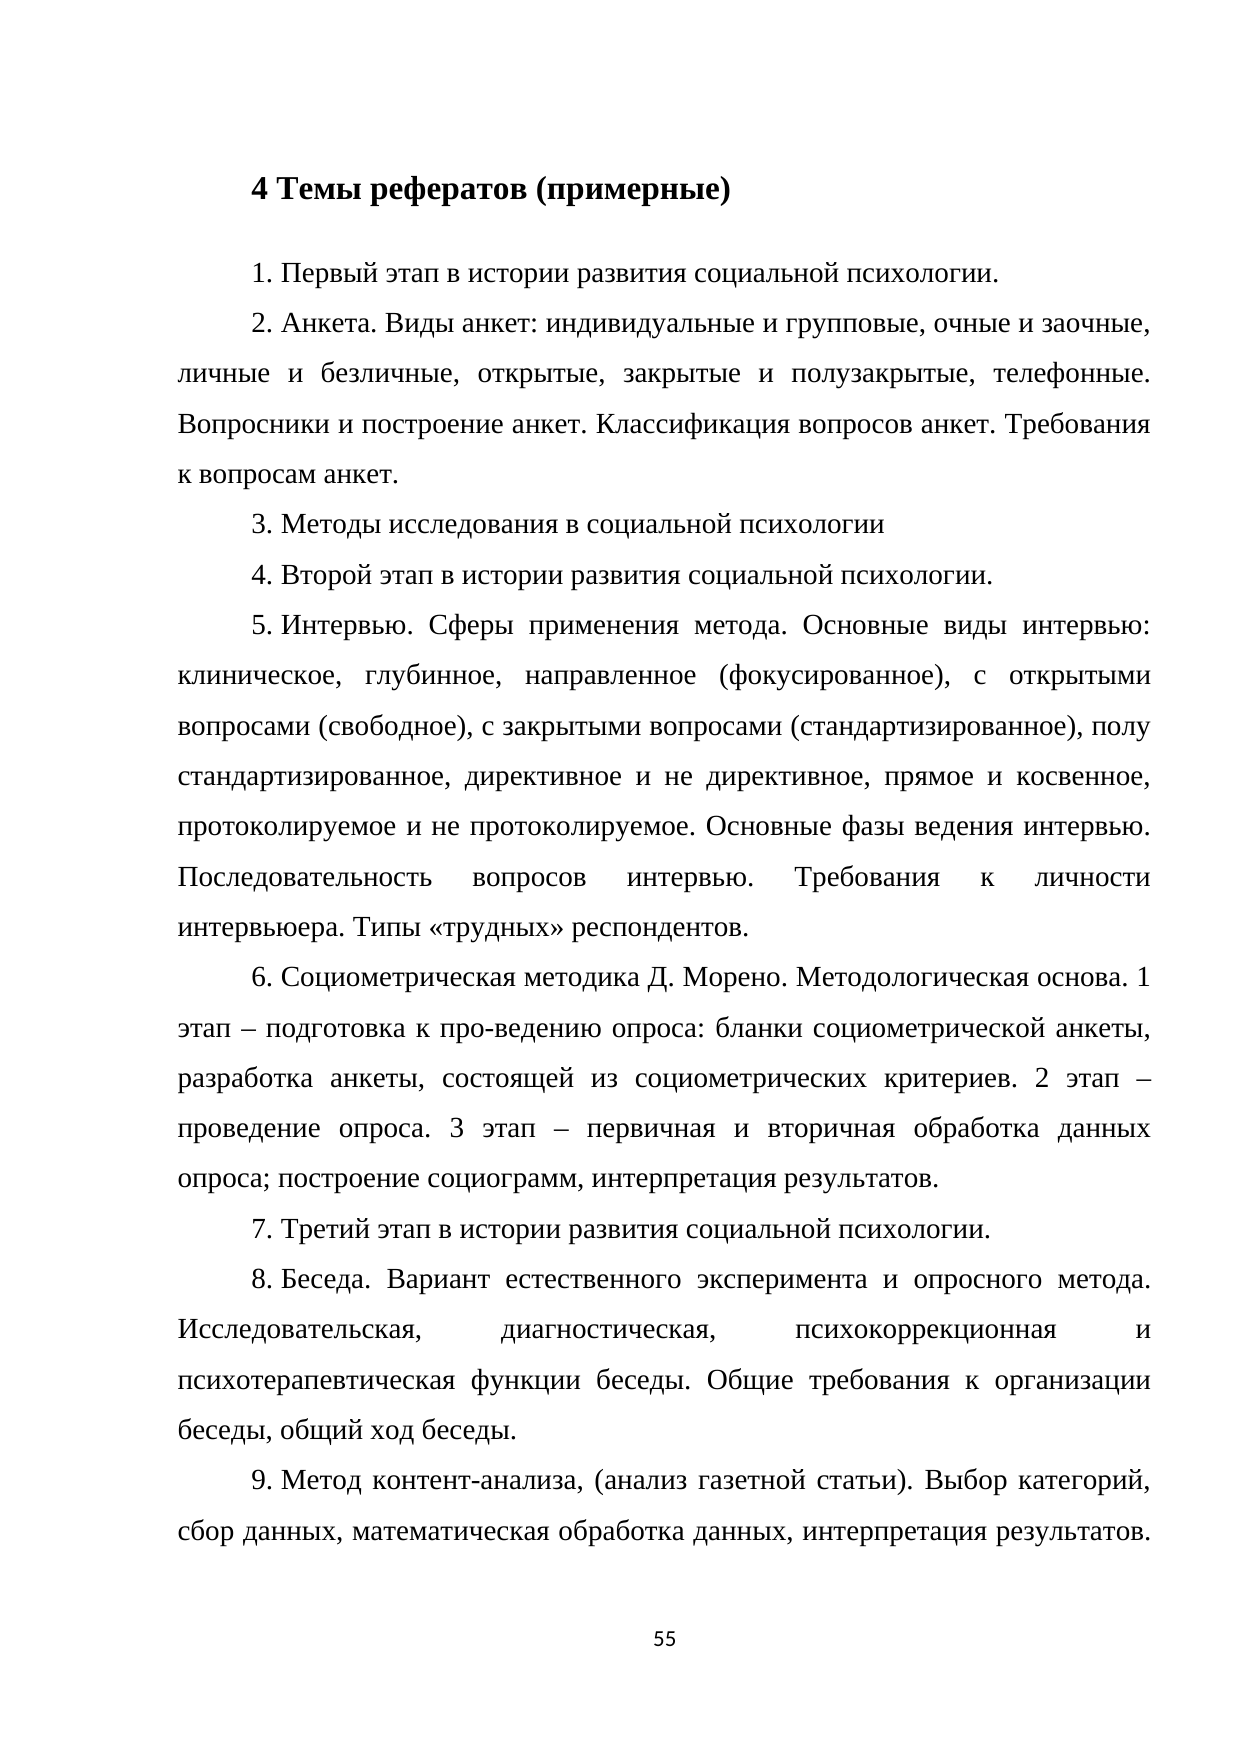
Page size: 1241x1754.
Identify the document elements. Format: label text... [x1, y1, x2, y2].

list Методы исследования в социальной психологии [177, 507, 1152, 540]
list Второй этап в истории развития социальной психологии. [177, 557, 1152, 590]
list Интервью. Сферы применения метода. Основные виды интервью: клиническое, глубинное, направленное (фокусированное), с открытыми вопросами (свободное), с закрытыми вопросами (стандартизированное), полу стандартизированное, директивное и не директивное, прямое и косвенное, протоколируемое и не протоколируемое. Основные фазы ведения интервью. Последовательность вопросов интервью. Требования к личности интервьюера. Типы «трудных» респондентов. [177, 607, 1152, 943]
subtitle 4 Темы рефератов (примерные) [177, 168, 1152, 206]
list Третий этап в истории развития социальной психологии. [177, 1211, 1152, 1244]
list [177, 1462, 1152, 1546]
list Первый этап в истории развития социальной психологии. [177, 255, 1152, 288]
list Анкета. Виды анкет: индивидуальные и групповые, очные и заочные, личные и безличные, открытые, закрытые и полузакрытые, телефонные. Вопросники и построение анкет. Классификация вопросов анкет. Требования к вопросам анкет. [177, 305, 1152, 490]
list Беседа. Вариант естественного эксперимента и опросного метода. Исследовательская, диагностическая, психокоррекционная и психотерапевтическая функции беседы. Общие требования к организации беседы, общий ход беседы. [177, 1261, 1152, 1446]
list Социометрическая методика Д. Морено. Методологическая основа. 1 этап – подготовка к про-ведению опроса: бланки социометрической анкеты, разработка анкеты, состоящей из социометрических критериев. 2 этап – проведение опроса. 3 этап – первичная и вторичная обработка данных опроса; построение социограмм, интерпретация результатов. [177, 959, 1152, 1194]
